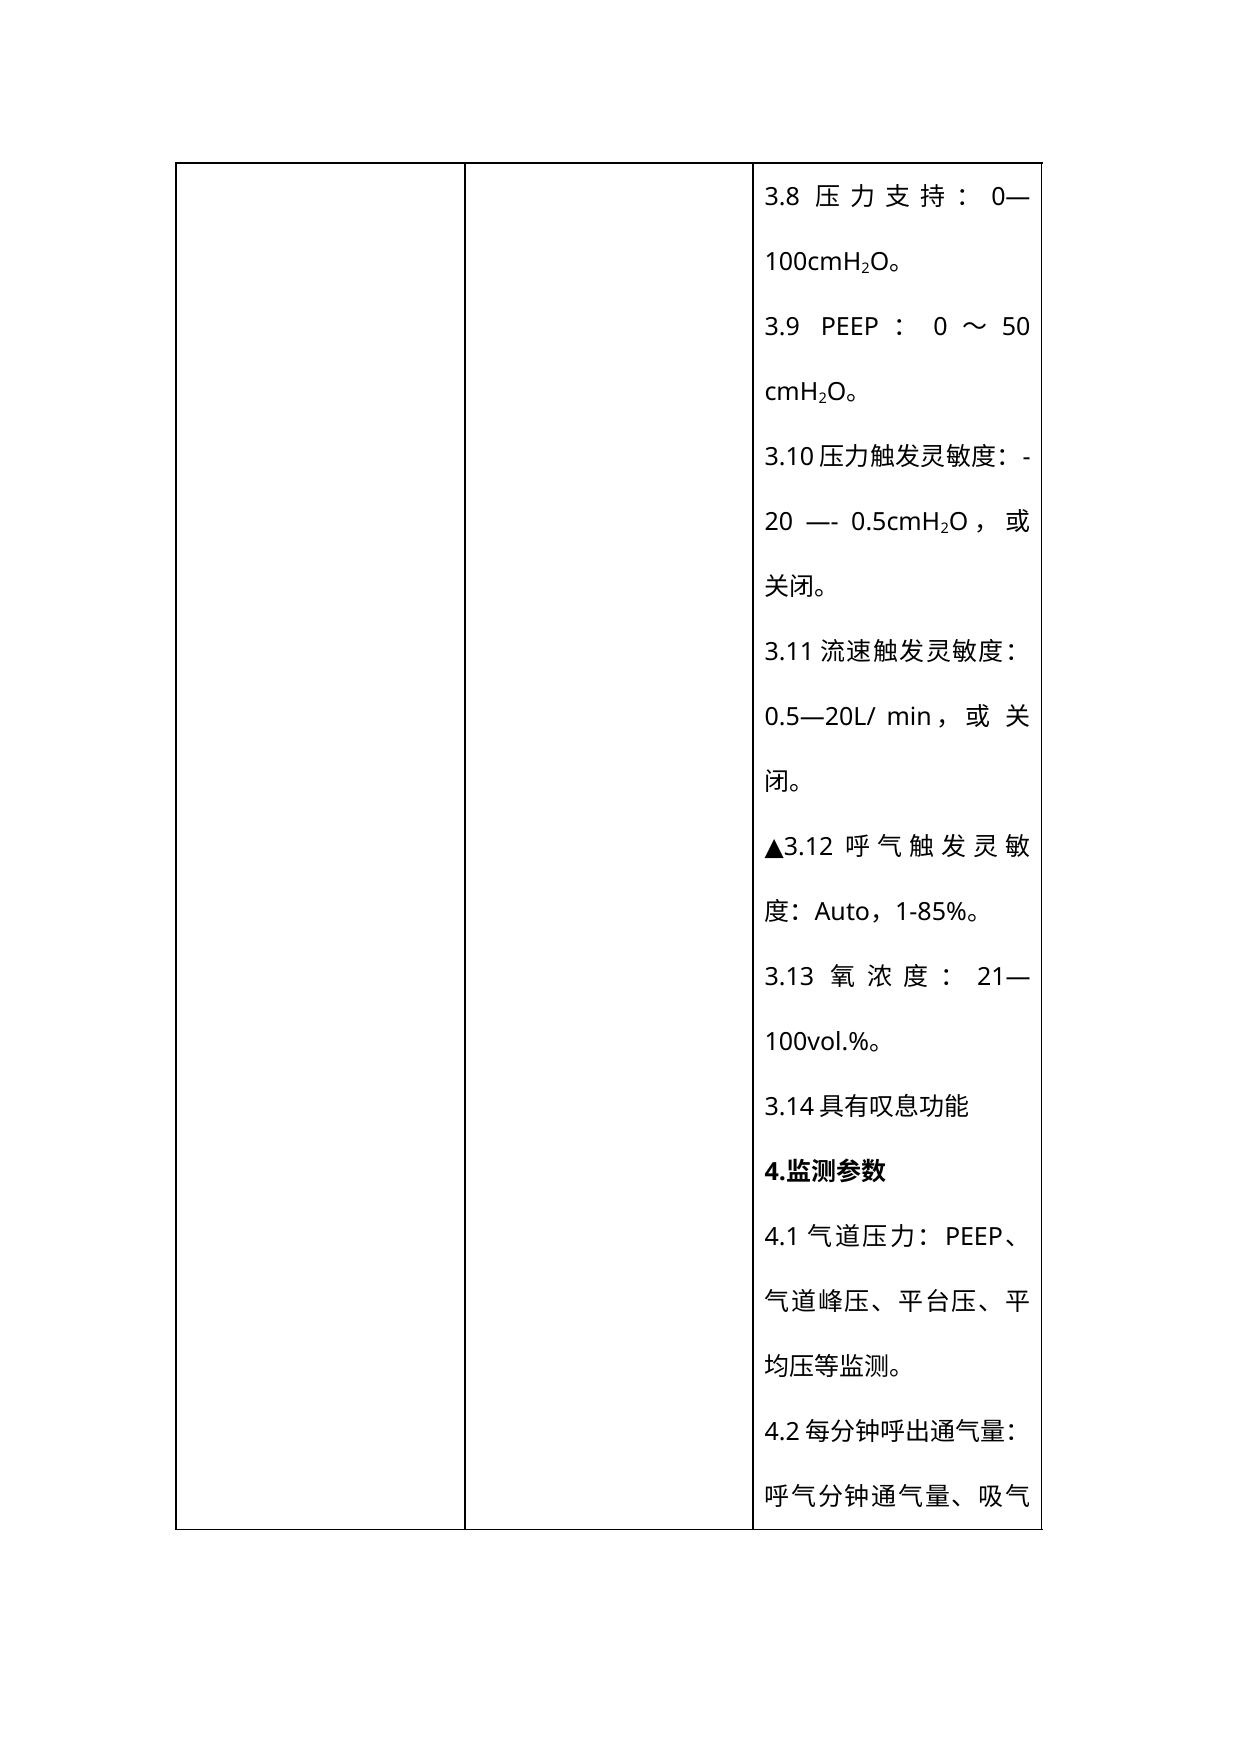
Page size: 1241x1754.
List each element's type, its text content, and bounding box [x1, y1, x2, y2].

table_cell [177, 164, 464, 1528]
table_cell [754, 164, 1041, 1528]
table_cell 7 [466, 164, 752, 1528]
